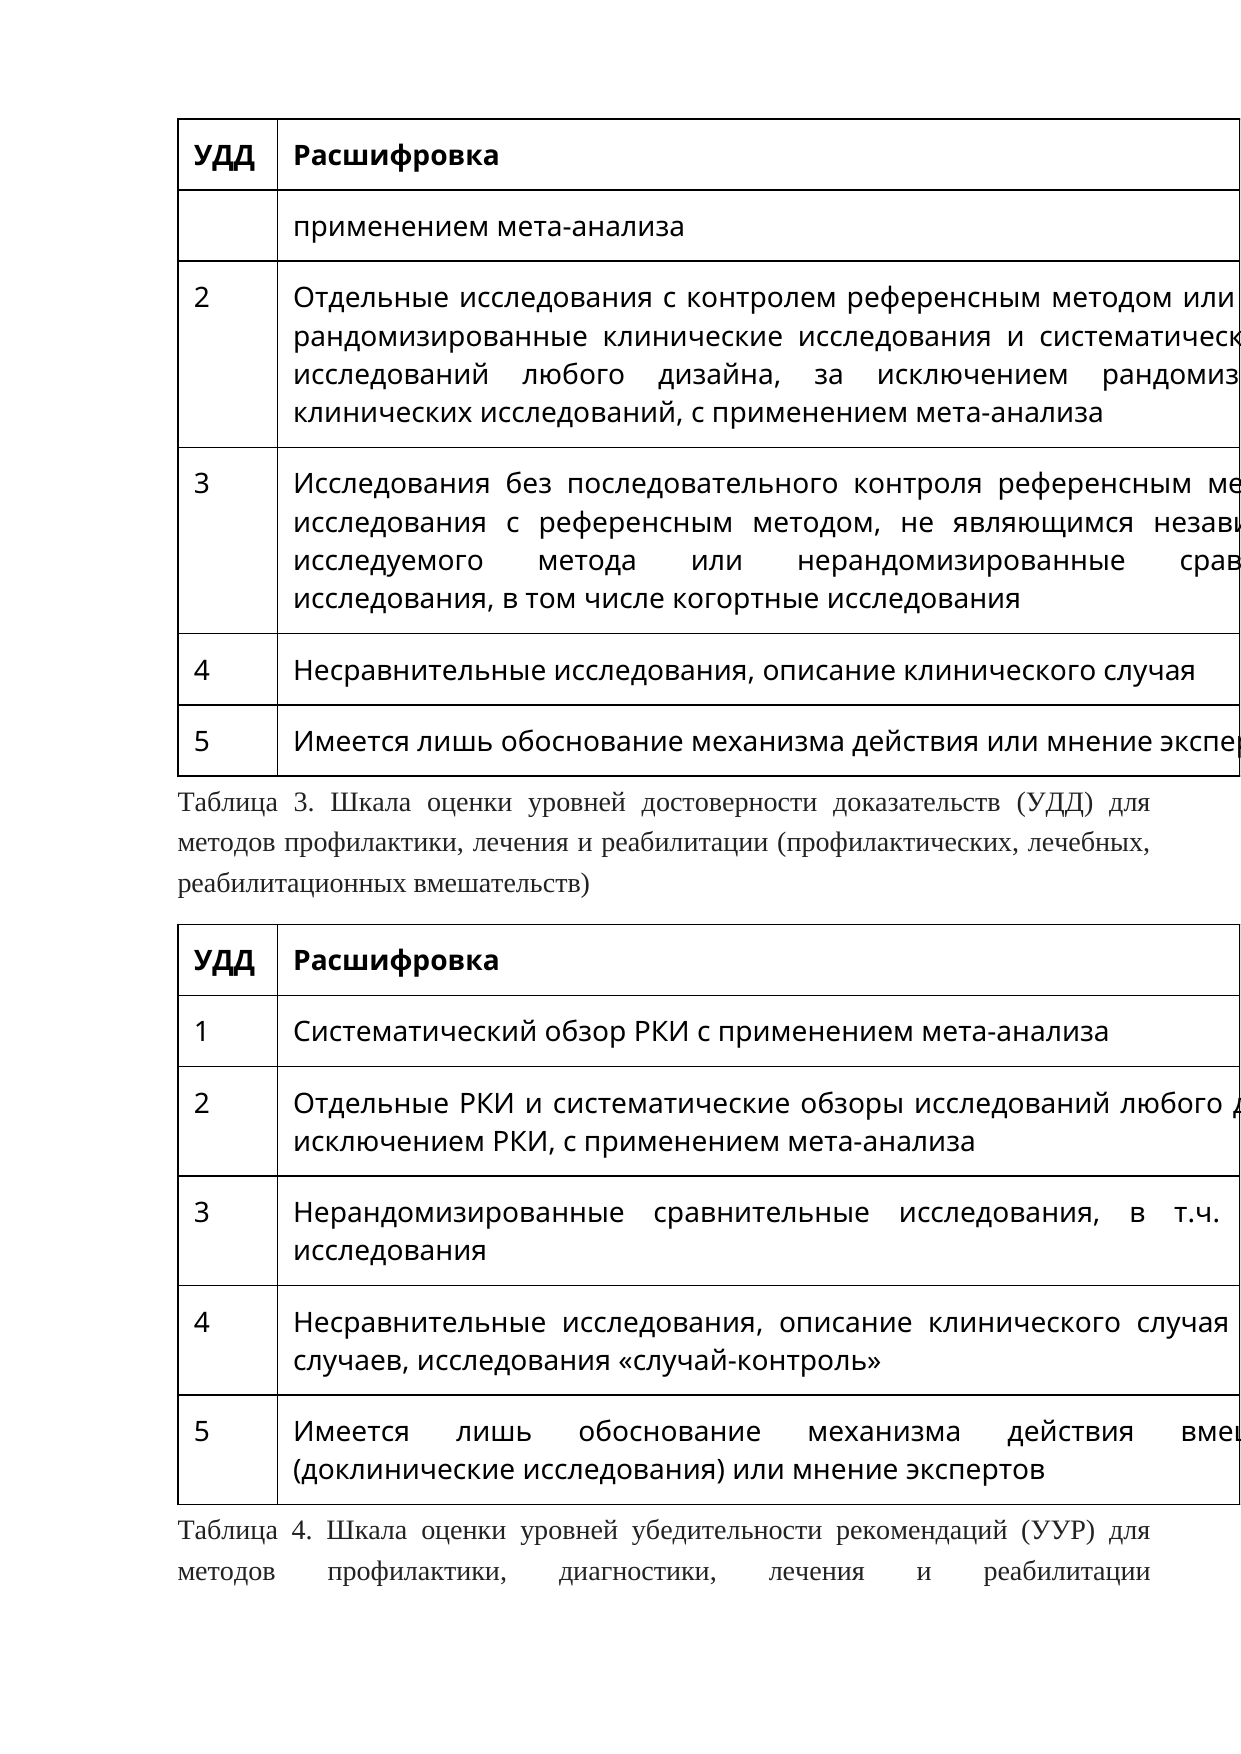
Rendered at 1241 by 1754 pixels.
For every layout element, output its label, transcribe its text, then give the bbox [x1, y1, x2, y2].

text Таблица 3. Шкала оценки уровней достоверности доказательств (УДД) для методов профилактики, лечения и реабилитации (профилактических, лечебных, реабилитационных вмешательств) [177, 777, 1152, 898]
table_cell Исследования без последовательного контроля референсным методом или исследования с референсным методом, не являющимся независимым от исследуемого метода или нерандомизированные сравнительные исследования, в том числе когортные исследования [278, 448, 1239, 633]
table_cell Несравнительные исследования, описание клинического случая или серии случаев, исследования «случай-контроль» [278, 1286, 1239, 1394]
table_cell 4 [179, 1286, 277, 1394]
table_cell Систематический обзор РКИ с применением мета-анализа [278, 996, 1239, 1066]
table_cell Отдельные исследования с контролем референсным методом или отдельные рандомизированные клинические исследования и систематические обзоры исследований любого дизайна, за исключением рандомизированных клинических исследований, с применением мета-анализа [278, 262, 1239, 447]
table_header УДД [179, 120, 277, 189]
table_cell 2 [179, 1067, 277, 1175]
table_cell Имеется лишь обоснование механизма действия вмешательства (доклинические исследования) или мнение экспертов [278, 1396, 1239, 1504]
table_cell 1 [179, 191, 277, 260]
table_cell 1 [179, 996, 277, 1066]
table_cell Имеется лишь обоснование механизма действия или мнение экспертов [278, 706, 1239, 775]
table_cell 5 [179, 706, 277, 775]
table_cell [278, 191, 1239, 260]
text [177, 1505, 1152, 1586]
table_cell 5 [179, 1396, 277, 1504]
table_cell 3 [179, 448, 277, 633]
table_header УДД [179, 925, 277, 994]
table_cell 2 [179, 262, 277, 447]
table_header Расшифровка [278, 120, 1239, 189]
table_cell 3 [179, 1177, 277, 1285]
table_cell 4 [179, 634, 277, 704]
table_cell Несравнительные исследования, описание клинического случая [278, 634, 1239, 704]
table_cell Отдельные РКИ и систематические обзоры исследований любого дизайна, за исключением РКИ, с применением мета-анализа [278, 1067, 1239, 1175]
table_cell Нерандомизированные сравнительные исследования, в т.ч. когортные исследования [278, 1177, 1239, 1285]
table_header Расшифровка [278, 925, 1239, 994]
